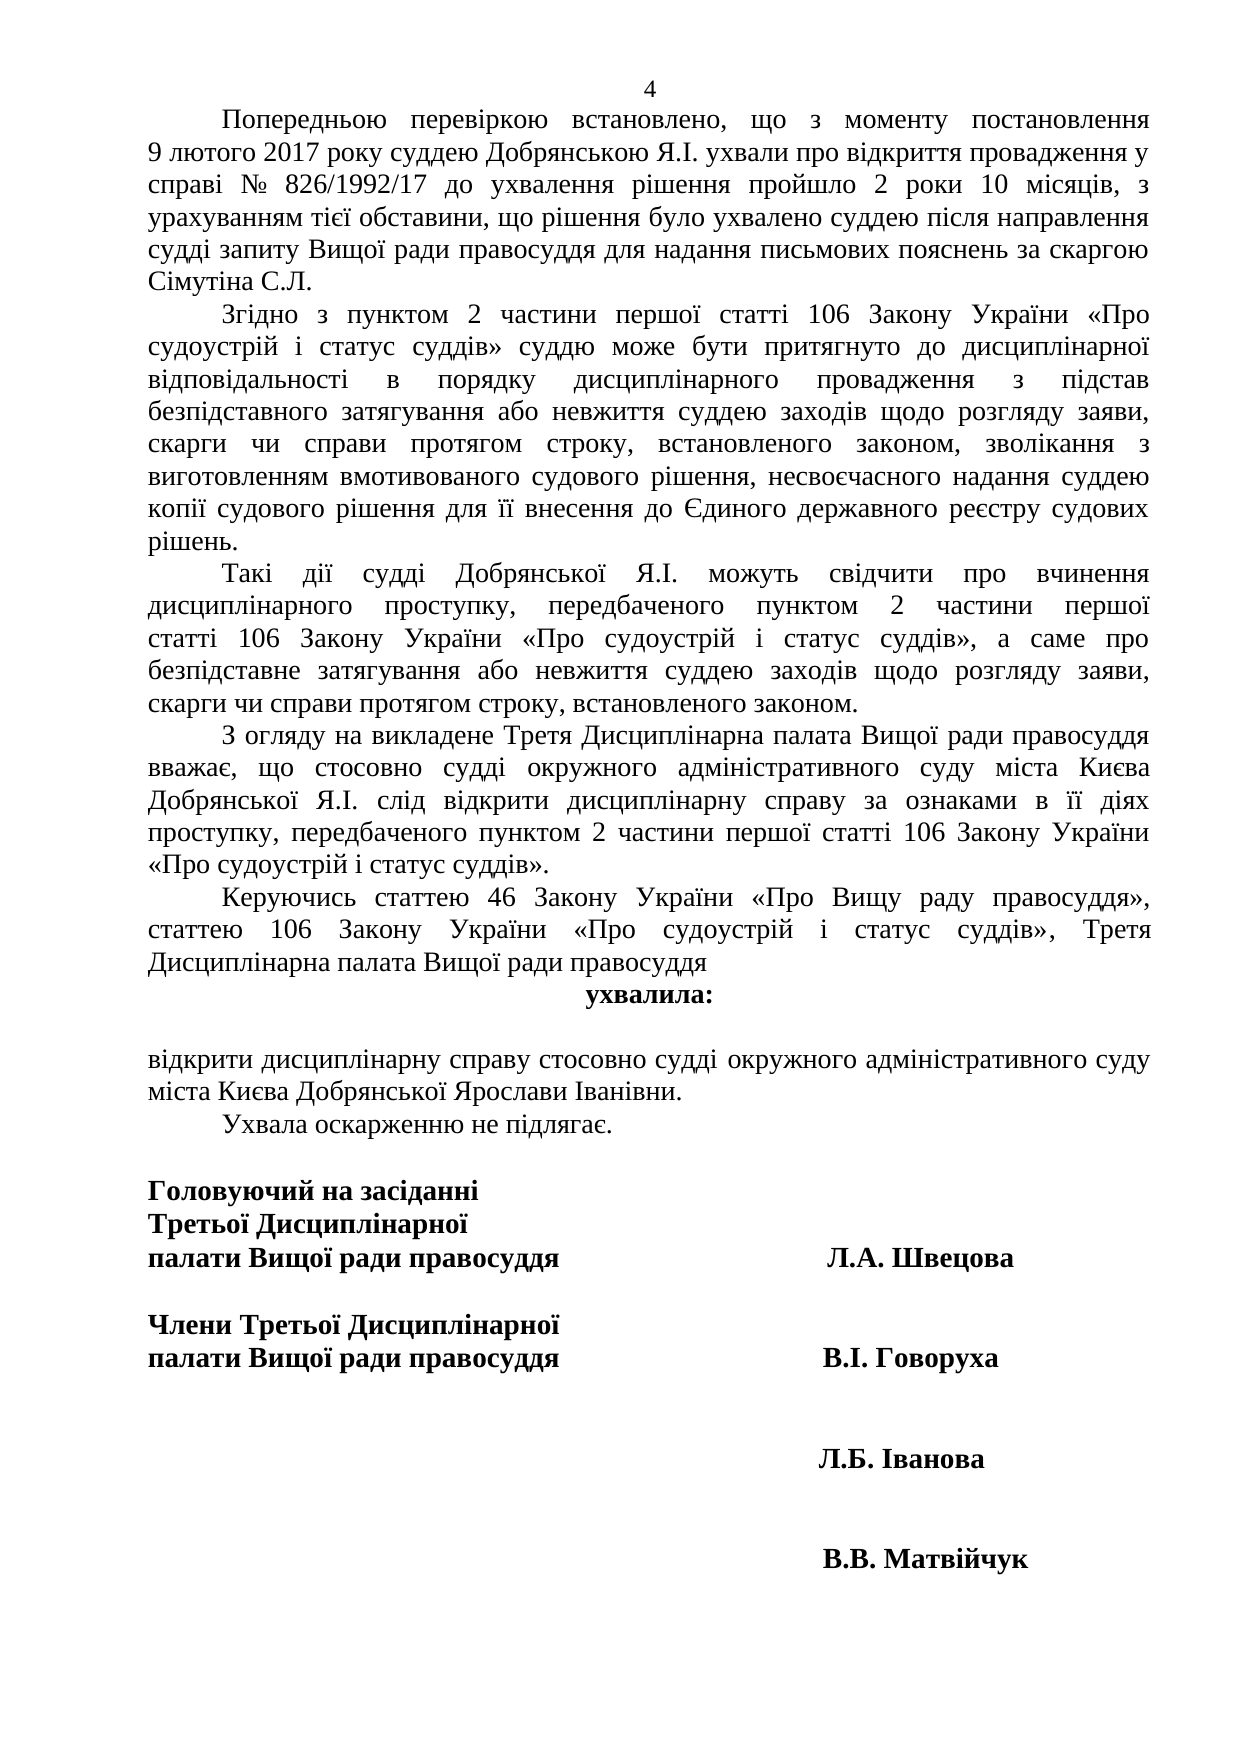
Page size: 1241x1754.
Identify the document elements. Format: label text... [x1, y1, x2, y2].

text палати Вищої ради правосуддя Л.А. Швецова [148, 1240, 1152, 1273]
text З огляду на викладене Третя Дисциплінарна палата Вищої ради правосуддя вважає, що стосовно судді окружного адміністративного суду міста Києва Добрянської Я.І. слід відкрити дисциплінарну справу за ознаками в її діях проступку, передбаченого пунктом 2 частини першої статті 106 Закону України «Про судоустрій і статус суддів». [148, 718, 1151, 880]
text Головуючий на засіданні [148, 1173, 1152, 1206]
text Згідно з пунктом 2 частини першої статті 106 Закону України «Про судоустрій і статус суддів» суддю може бути притягнуто до дисциплінарної відповідальності в порядку дисциплінарного провадження з підстав безпідставного затягування або невжиття суддею заходів щодо розгляду заяви, скарги чи справи протягом строку, встановленого законом, зволікання з виготовленням вмотивованого судового рішення, несвоєчасного надання суддею копії судового рішення для її внесення до Єдиного державного реєстру судових рішень. [148, 297, 1151, 556]
text Керуючись статтею 46 Закону України «Про Вищу раду правосуддя», статтею 106 Закону України «Про судоустрій і статус суддів», Третя Дисциплінарна палата Вищої ради правосуддя [148, 880, 1152, 977]
text Л.Б. Іванова [148, 1441, 1152, 1474]
text відкрити дисциплінарну справу стосовно судді окружного адміністративного суду міста Києва Добрянської Ярослави Іванівни. [148, 1042, 1151, 1107]
text В.В. Матвійчук [148, 1542, 1152, 1575]
text Третьої Дисциплінарної [148, 1206, 1152, 1240]
text Такі дії судді Добрянської Я.І. можуть свідчити про вчинення дисциплінарного проступку, передбаченого пунктом 2 частини першої статті 106 Закону України «Про судоустрій і статус суддів», а саме про безпідставне затягування або невжиття суддею заходів щодо розгляду заяви, скарги чи справи протягом строку, встановленого законом. [148, 556, 1151, 718]
text палати Вищої ради правосуддя В.І. Говоруха [148, 1340, 1152, 1374]
text Ухвала оскарженню не підлягає. [148, 1107, 1152, 1139]
text ухвалила: [148, 977, 1152, 1009]
text Члени Третьої Дисциплінарної [148, 1307, 1152, 1340]
text Попередньою перевіркою встановлено, що з моменту постановлення 9 лютого 2017 року суддею Добрянською Я.І. ухвали про відкриття провадження у справі № 826/1992/17 до ухвалення рішення пройшло 2 роки 10 місяців, з урахуванням тієї обставини, що рішення було ухвалено суддею після направлення судді запиту Вищої ради правосуддя для надання письмових пояснень за скаргою Сімутіна С.Л. [148, 102, 1151, 297]
